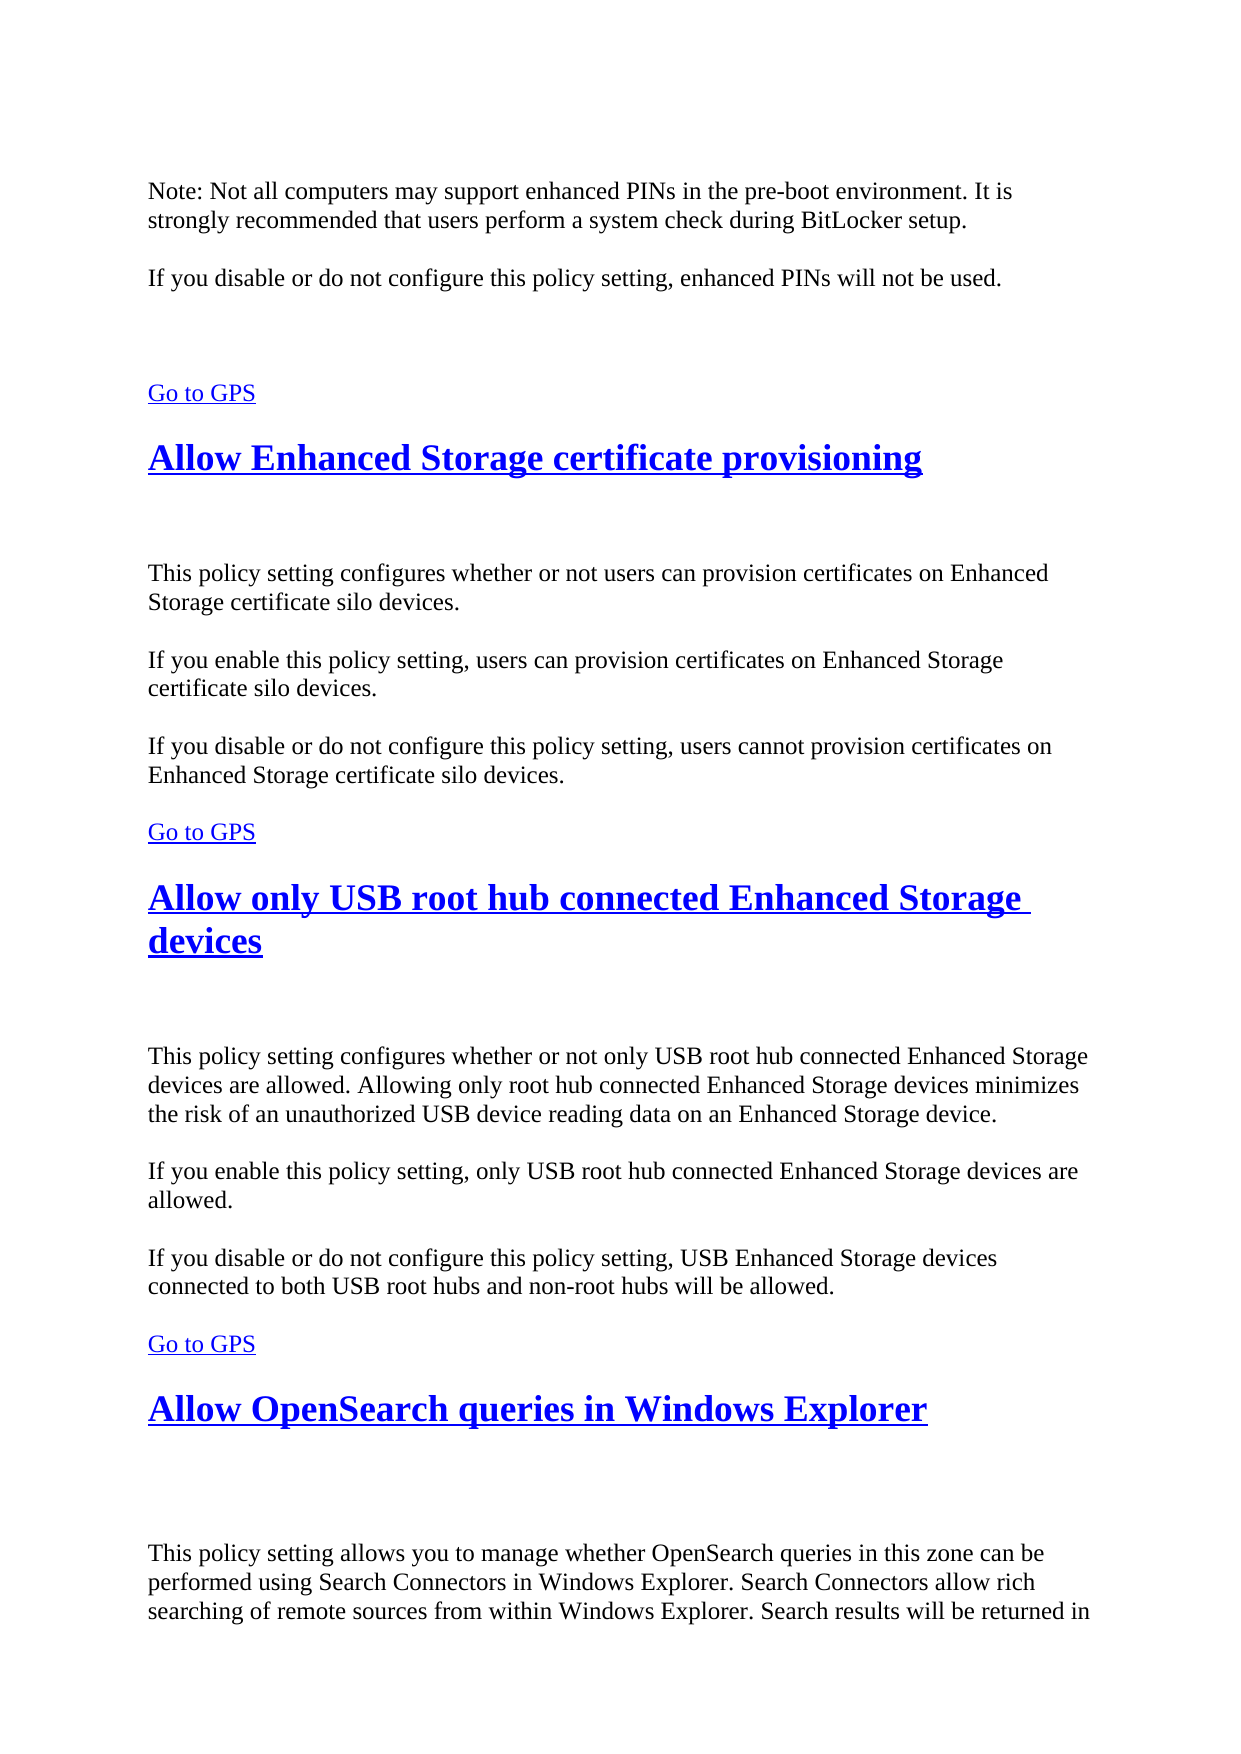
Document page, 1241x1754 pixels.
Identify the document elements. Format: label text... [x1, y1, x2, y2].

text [148, 1510, 1093, 1625]
text Allow OpenSearch queries in Windows Explorer [148, 1387, 1093, 1430]
text Allow only USB root hub connected Enhanced Storage devices [148, 875, 1093, 961]
text This policy setting configures whether or not users can provision certificates on Enhanced Storage certificate silo devices. If you enable this policy setting, users can provision certificates on Enhanced Storage certificate silo devices. If you disable or do not configure this policy setting, users cannot provision certificates on Enhanced Storage certificate silo devices. Go to GPS [148, 558, 1093, 846]
text Allow Enhanced Storage certificate provisioning [148, 436, 1093, 479]
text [148, 148, 1093, 406]
text This policy setting configures whether or not only USB root hub connected Enhanced Storage devices are allowed. Allowing only root hub connected Enhanced Storage devices minimizes the risk of an unauthorized USB device reading data on an Enhanced Storage device. If you enable this policy setting, only USB root hub connected Enhanced Storage devices are allowed. If you disable or do not configure this policy setting, USB Enhanced Storage devices connected to both USB root hubs and non-root hubs will be allowed. Go to GPS [148, 1041, 1093, 1358]
